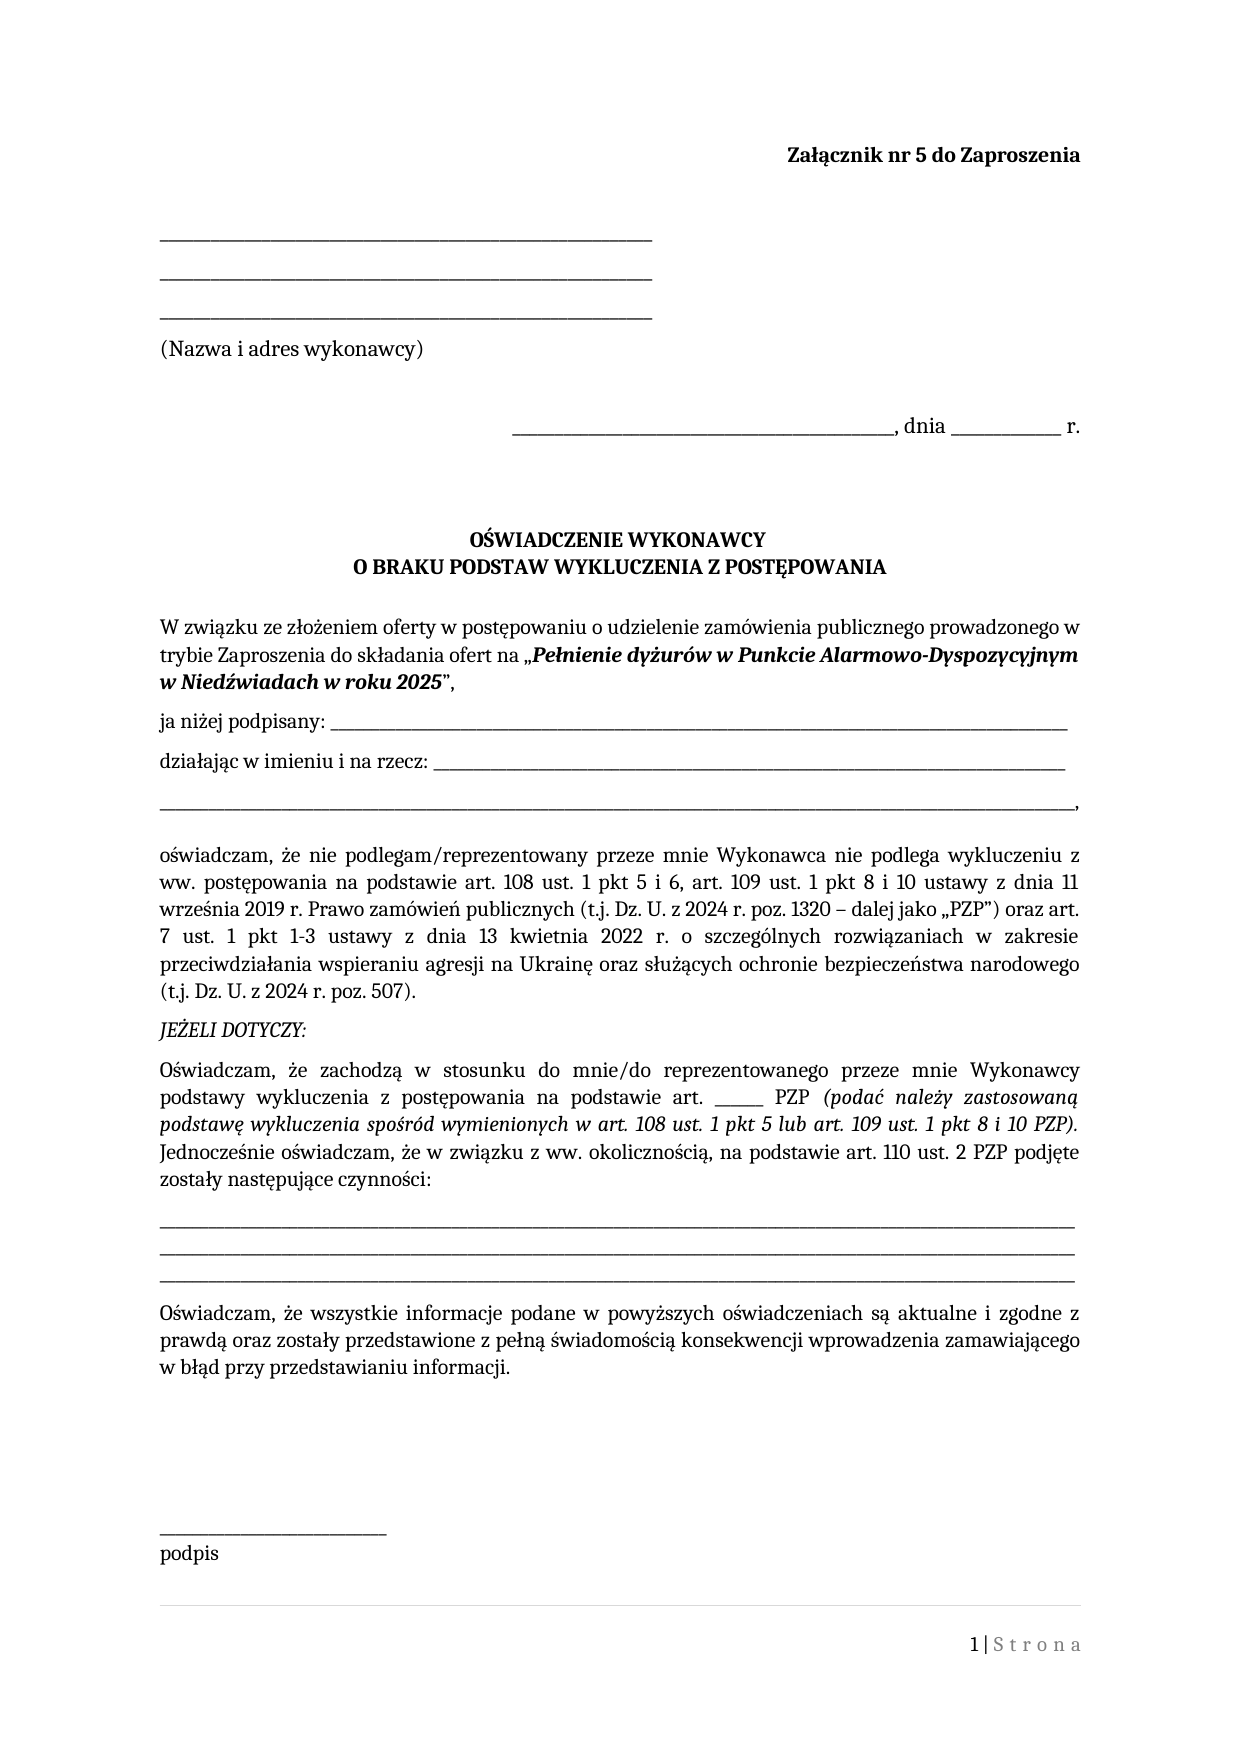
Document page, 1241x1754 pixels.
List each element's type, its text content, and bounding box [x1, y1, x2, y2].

text _________________________________________________________________________________________________________________, [159, 788, 1081, 814]
text __________________________________________________________ [159, 219, 1081, 245]
text _____________________________________________, dnia _____________ r. [159, 413, 1081, 439]
text ___________________________________________________________________________________________________________________________________________________________________________________________________________________________________________________________________________________________________________________________________________________ [159, 1206, 1081, 1286]
text Oświadczam, że zachodzą w stosunku do mnie/do reprezentowanego przeze mnie Wykonawcy podstawy wykluczenia z postępowania na podstawie art. ______ PZP (podać należy zastosowaną podstawę wykluczenia spośród wymienionych w art. 108 ust. 1 pkt 5 lub art. 109 ust. 1 pkt 8 i 10 PZP). Jednocześnie oświadczam, że w związku z ww. okolicznością, na podstawie art. 110 ust. 2 PZP podjęte zostały następujące czynności: [159, 1058, 1081, 1192]
text (Nazwa i adres wykonawcy) [159, 336, 1081, 362]
text ____________________________ podpis [159, 1513, 1081, 1566]
text ja niżej podpisany: ___________________________________________________________________________________________ [159, 709, 1081, 734]
text OŚWIADCZENIE WYKONAWCY O BRAKU PODSTAW WYKLUCZENIA Z POSTĘPOWANIA [159, 527, 1081, 580]
text __________________________________________________________ [159, 297, 1081, 323]
text JEŻELI DOTYCZY: [159, 1018, 1081, 1043]
text oświadczam, że nie podlegam/reprezentowany przeze mnie Wykonawca nie podlega wykluczeniu z ww. postępowania na podstawie art. 108 ust. 1 pkt 5 i 6, art. 109 ust. 1 pkt 8 i 10 ustawy z dnia 11 września 2019 r. Prawo zamówień publicznych (t.j. Dz. U. z 2024 r. poz. 1320 – dalej jako „PZP”) oraz art. 7 ust. 1 pkt 1-3 ustawy z dnia 13 kwietnia 2022 r. o szczególnych rozwiązaniach w zakresie przeciwdziałania wspieraniu agresji na Ukrainę oraz służących ochronie bezpieczeństwa narodowego (t.j. Dz. U. z 2024 r. poz. 507). [159, 842, 1081, 1004]
text W związku ze złożeniem oferty w postępowaniu o udzielenie zamówienia publicznego prowadzonego w trybie Zaproszenia do składania ofert na „Pełnienie dyżurów w Punkcie Alarmowo-Dyspozycyjnym w Niedźwiadach w roku 2025”, [159, 615, 1081, 695]
text __________________________________________________________ [159, 258, 1081, 284]
text Oświadczam, że wszystkie informacje podane w powyższych oświadczeniach są aktualne i zgodne z prawdą oraz zostały przedstawione z pełną świadomością konsekwencji wprowadzenia zamawiającego w błąd przy przedstawianiu informacji. [159, 1300, 1081, 1380]
text działając w imieniu i na rzecz: ______________________________________________________________________________ [159, 749, 1081, 774]
text Załącznik nr 5 do Zaproszenia [159, 142, 1081, 168]
